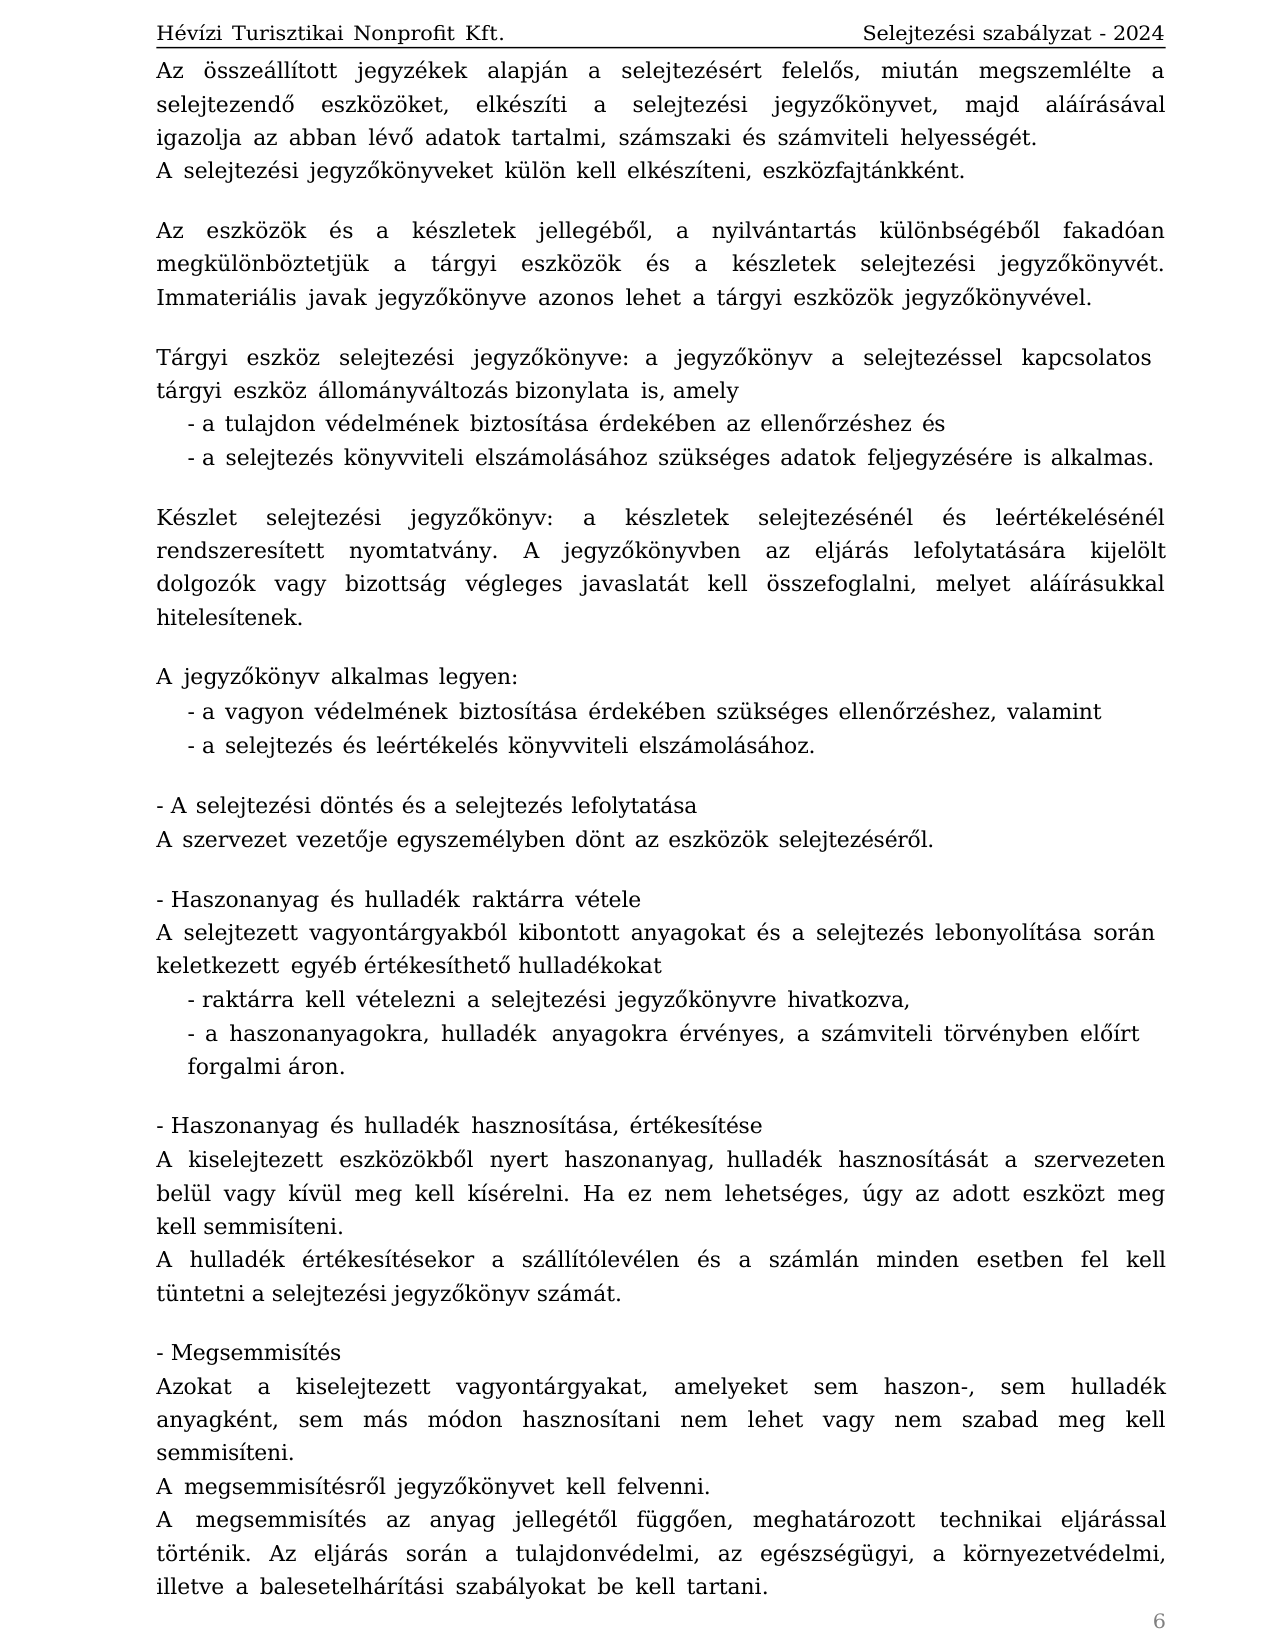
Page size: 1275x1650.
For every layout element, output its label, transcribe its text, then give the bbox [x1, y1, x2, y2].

text A jegyzőkönyv alkalmas legyen: [156, 664, 1177, 690]
text Készlet selejtezési jegyzőkönyv: a készletek selejtezésénél és leértékelésénél rendszeresített nyomtatvány. A jegyzőkönyvben az eljárás lefolytatására kijelölt dolgozók vagy bizottság végleges javaslatát kell összefoglalni, melyet aláírásukkal hitelesítenek. [156, 505, 1166, 630]
text A megsemmisítés az anyag jellegétől függően, meghatározott technikai eljárással történik. Az eljárás során a tulajdonvédelmi, az egészségügyi, a környezetvédelmi, illetve a balesetelhárítási szabályokat be kell tartani. [156, 1508, 1167, 1600]
list a haszonanyagokra, hulladék anyagokra érvényes, a számviteli törvényben előírt forgalmi áron. [187, 1021, 1165, 1079]
list Megsemmisítés [156, 1340, 1177, 1366]
text Azokat a kiselejtezett vagyontárgyakat, amelyeket sem haszon-, sem hulladék anyagként, sem más módon hasznosítani nem lehet vagy nem szabad meg kell semmisíteni. [156, 1374, 1166, 1466]
text Az eszközök és a készletek jellegéből, a nyilvántartás különbségéből fakadóan megkülönböztetjük a tárgyi eszközök és a készletek selejtezési jegyzőkönyvét. Immateriális javak jegyzőkönyve azonos lehet a tárgyi eszközök jegyzőkönyvével. [156, 218, 1166, 310]
list Haszonanyag és hulladék raktárra vétele [156, 887, 1177, 912]
list raktárra kell vételezni a selejtezési jegyzőkönyvre hivatkozva, [187, 987, 1177, 1012]
text A selejtezett vagyontárgyakból kibontott anyagokat és a selejtezés lebonyolítása során keletkezett egyéb értékesíthető hulladékokat [156, 920, 1177, 979]
list a vagyon védelmének biztosítása érdekében szükséges ellenőrzéshez, valamint [187, 699, 1177, 725]
list a selejtezés könyvviteli elszámolásához szükséges adatok feljegyzésére is alkalmas. [187, 445, 1177, 470]
text Az összeállított jegyzékek alapján a selejtezésért felelős, miután megszemlélte a selejtezendő eszközöket, elkészíti a selejtezési jegyzőkönyvet, majd aláírásával igazolja az abban lévő adatok tartalmi, számszaki és számviteli helyességét. [156, 58, 1166, 151]
text A hulladék értékesítésekor a szállítólevélen és a számlán minden esetben fel kell tüntetni a selejtezési jegyzőkönyv számát. [156, 1247, 1166, 1306]
text A megsemmisítésről jegyzőkönyvet kell felvenni. [156, 1474, 1177, 1499]
text Tárgyi eszköz selejtezési jegyzőkönyve: a jegyzőkönyv a selejtezéssel kapcsolatos tárgyi eszköz állományváltozás bizonylata is, amely [156, 344, 1177, 403]
text A szervezet vezetője egyszemélyben dönt az eszközök selejtezéséről. [156, 827, 1177, 852]
list A selejtezési döntés és a selejtezés lefolytatása [156, 793, 1177, 818]
text A kiselejtezett eszközökből nyert haszonanyag, hulladék hasznosítását a szervezeten belül vagy kívül meg kell kísérelni. Ha ez nem lehetséges, úgy az adott eszközt meg kell semmisíteni. [156, 1147, 1165, 1239]
list a tulajdon védelmének biztosítása érdekében az ellenőrzéshez és [187, 411, 1177, 437]
list Haszonanyag és hulladék hasznosítása, értékesítése [156, 1114, 1177, 1139]
list a selejtezés és leértékelés könyvviteli elszámolásához. [187, 733, 1177, 758]
text A selejtezési jegyzőkönyveket külön kell elkészíteni, eszközfajtánkként. [156, 158, 1177, 184]
